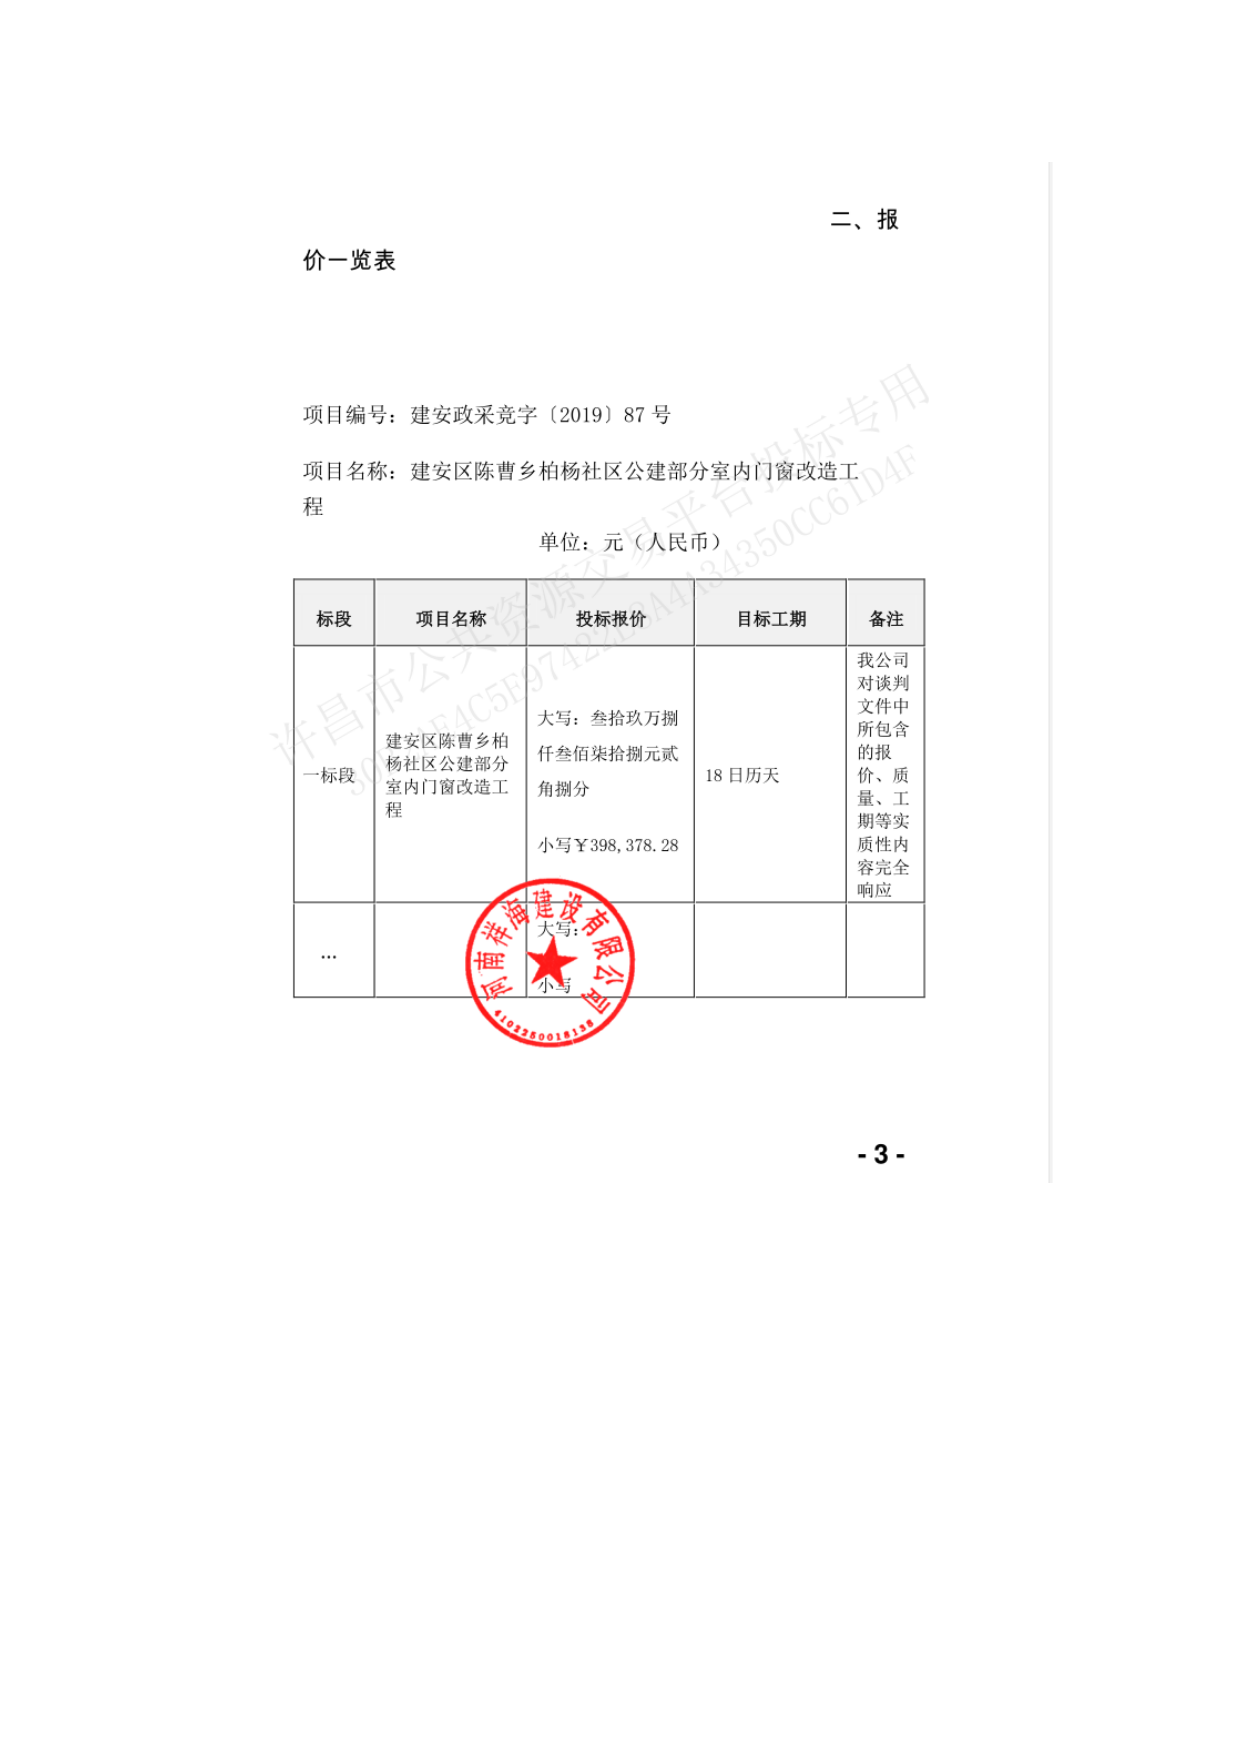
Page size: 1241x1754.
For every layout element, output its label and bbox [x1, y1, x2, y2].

picture [187, 162, 1053, 1183]
